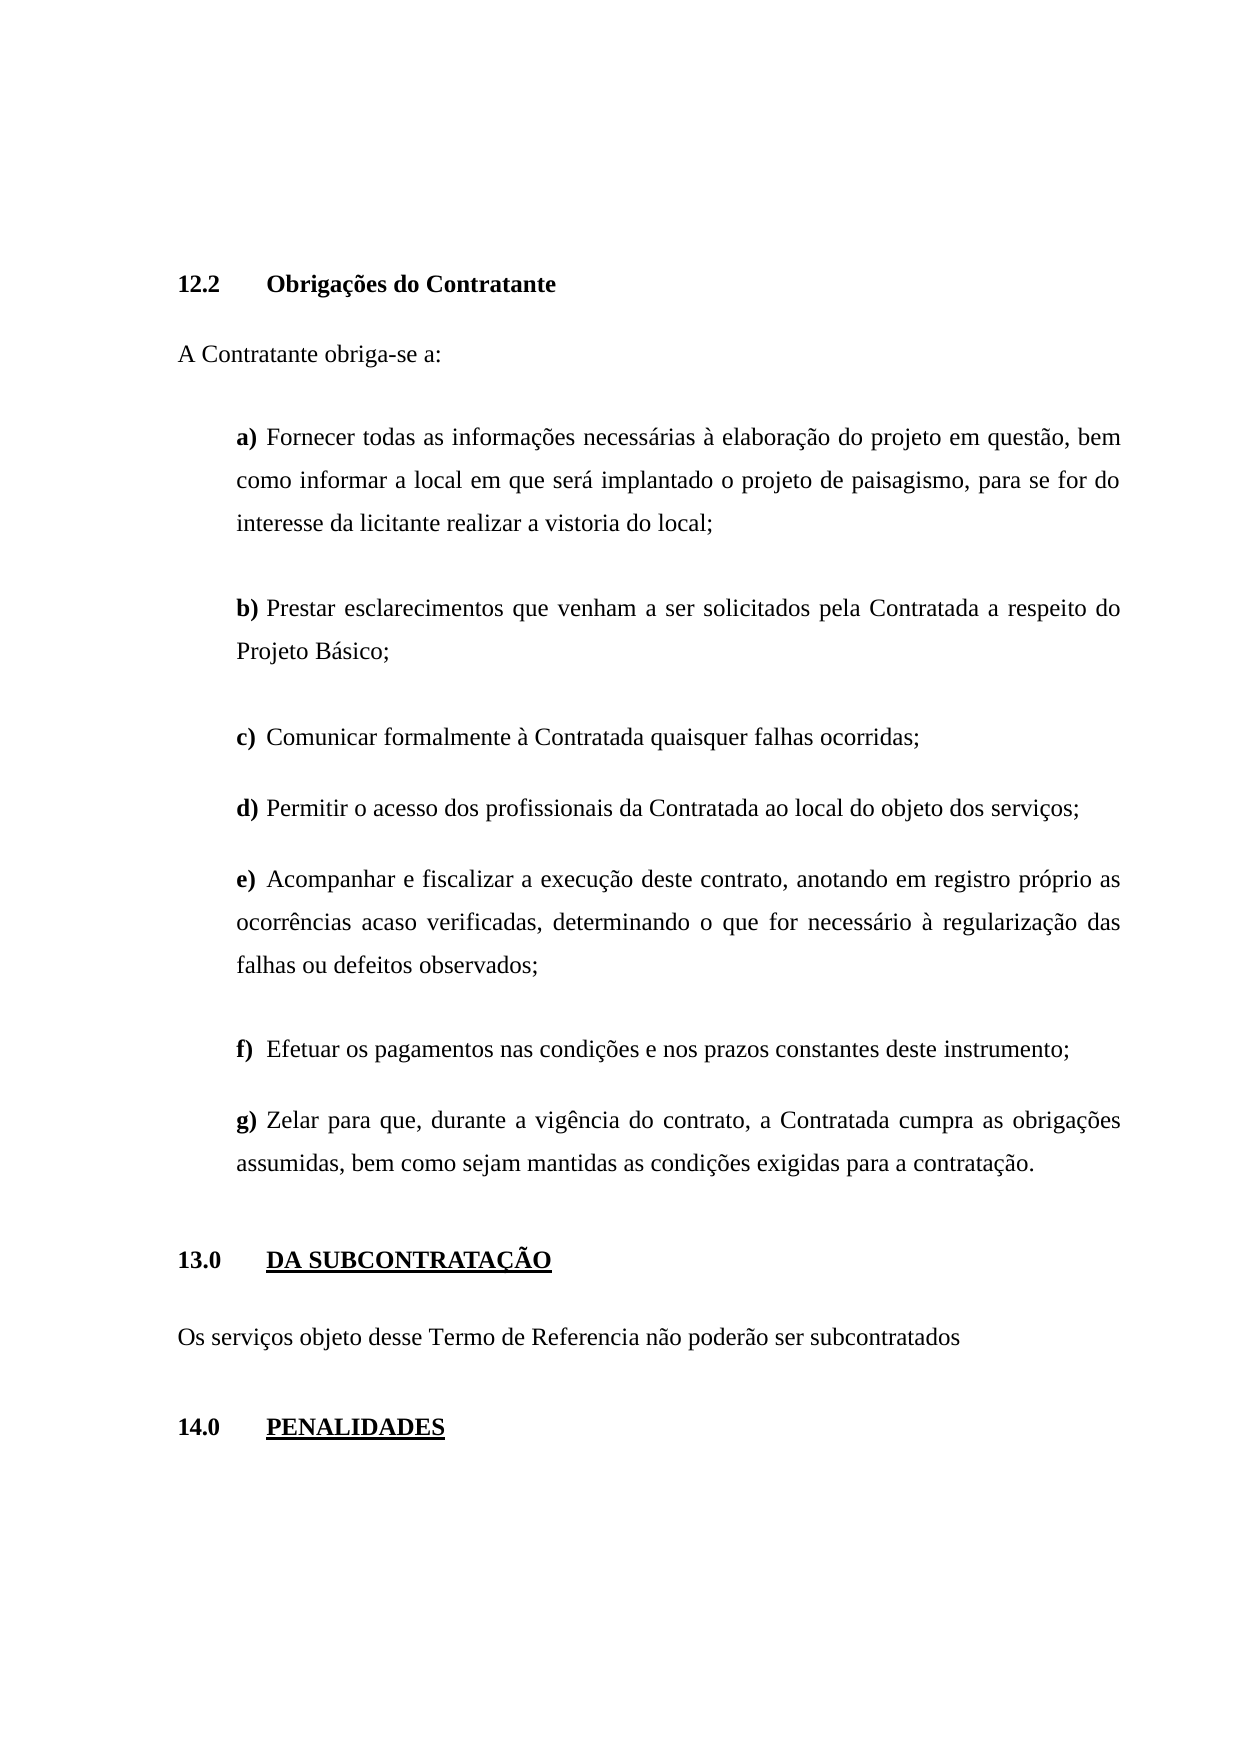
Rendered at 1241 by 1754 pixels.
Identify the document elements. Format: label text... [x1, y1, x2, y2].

text A Contratante obriga-se a: [177, 339, 1151, 368]
subtitle 13.0 DA SUBCONTRATAÇÃO [177, 1245, 1151, 1274]
subtitle Obrigações do Contratante [177, 269, 1151, 297]
subtitle PENALIDADES [177, 1412, 1151, 1441]
list Fornecer todas as informações necessárias à elaboração do projeto em questão, bem como informar a local em que será implantado o projeto de paisagismo, para se for do interesse da licitante realizar a vistoria do local; [236, 422, 1122, 537]
list Acompanhar e fiscalizar a execução deste contrato, anotando em registro próprio as ocorrências acaso verificadas, determinando o que for necessário à regularização das falhas ou defeitos observados; [236, 864, 1122, 979]
list Efetuar os pagamentos nas condições e nos prazos constantes deste instrumento; [236, 1034, 1151, 1063]
list Comunicar formalmente à Contratada quaisquer falhas ocorridas; [236, 722, 1151, 750]
list Zelar para que, durante a vigência do contrato, a Contratada cumpra as obrigações assumidas, bem como sejam mantidas as condições exigidas para a contratação. [236, 1105, 1122, 1177]
list Prestar esclarecimentos que venham a ser solicitados pela Contratada a respeito do Projeto Básico; [236, 593, 1122, 665]
text Os serviços objeto desse Termo de Referencia não poderão ser subcontratados [177, 1322, 1151, 1350]
list Permitir o acesso dos profissionais da Contratada ao local do objeto dos serviços; [236, 793, 1151, 822]
